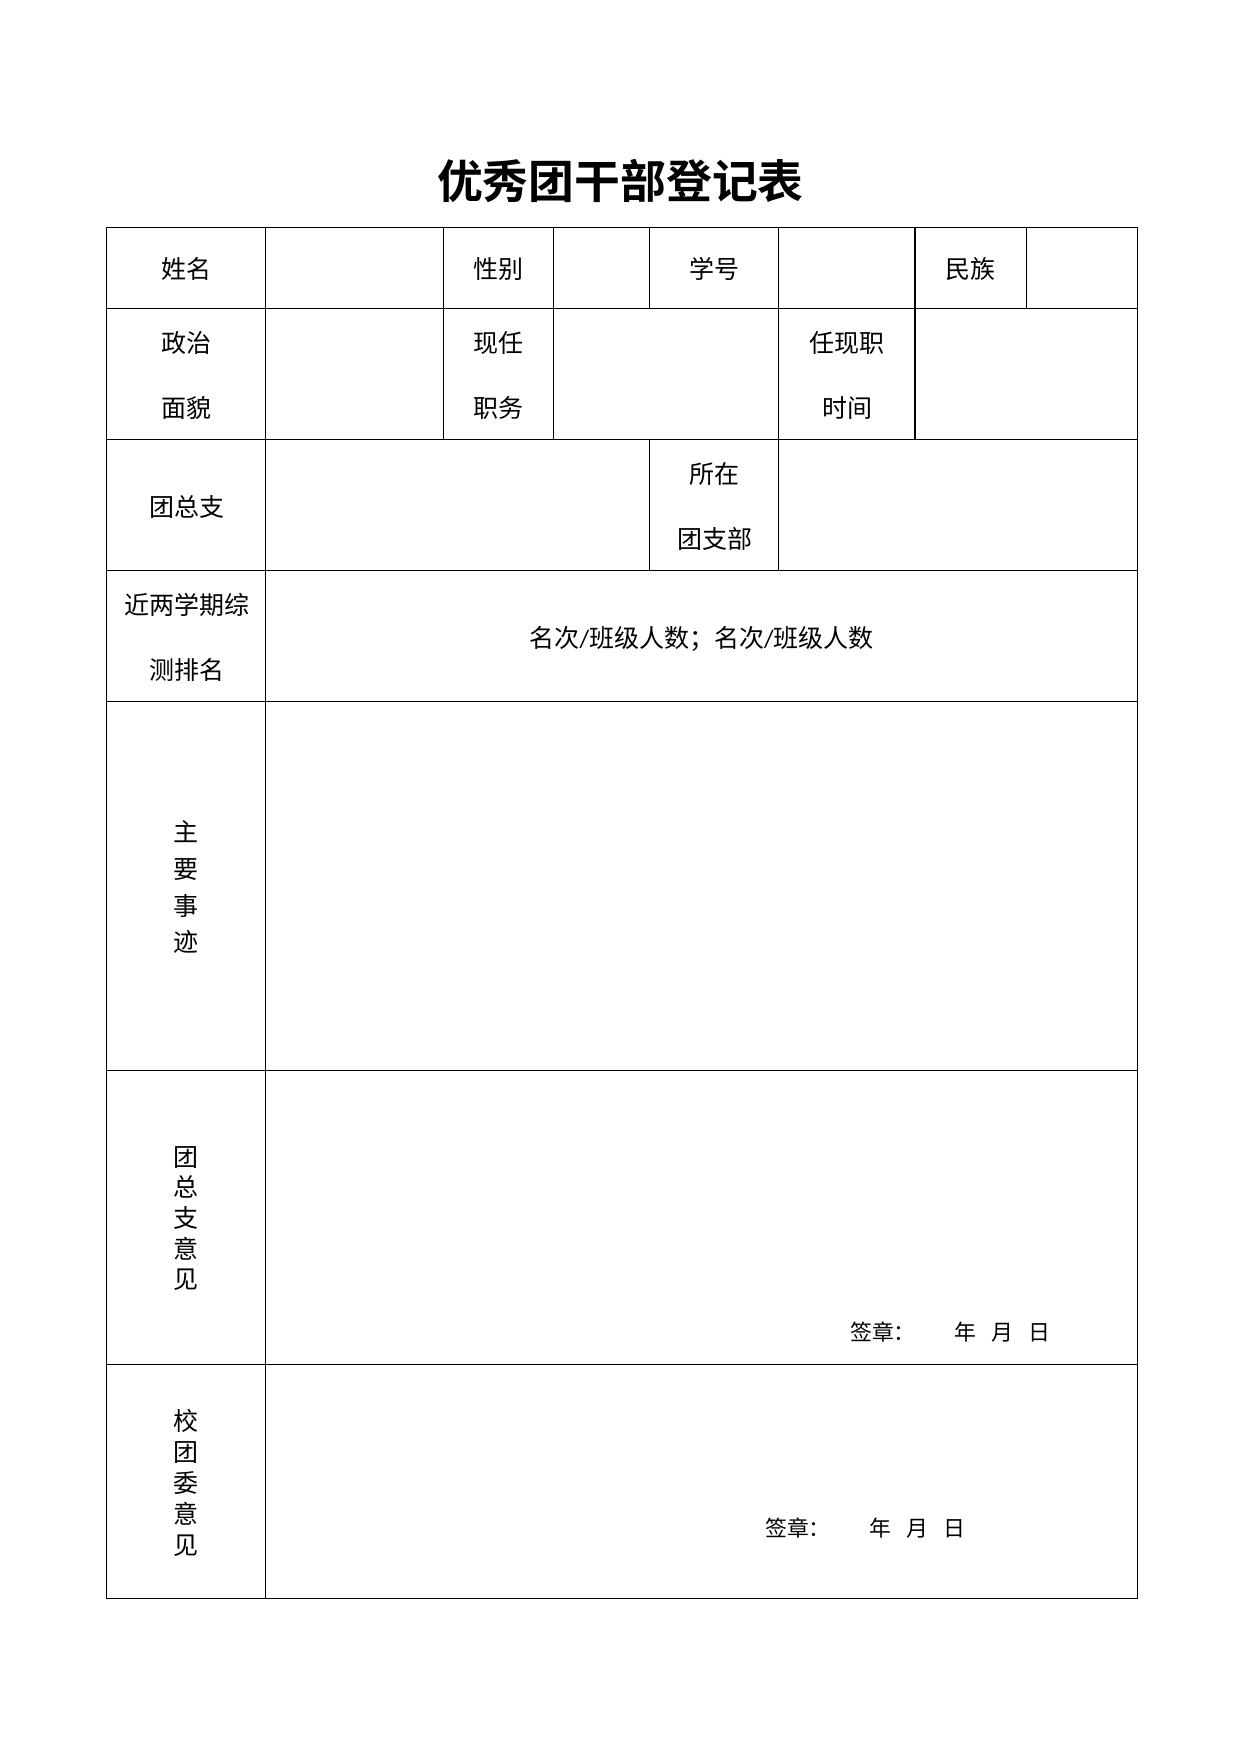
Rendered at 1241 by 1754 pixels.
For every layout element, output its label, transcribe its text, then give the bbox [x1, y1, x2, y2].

table_cell [266, 1071, 1137, 1364]
table_cell 现任 职务 [444, 309, 553, 439]
table_header 姓名 [107, 228, 265, 308]
table_cell [266, 440, 649, 570]
table_cell 校 团 委 意 见 [107, 1365, 265, 1598]
table_header 民族 [916, 228, 1026, 308]
table_cell [554, 309, 778, 439]
table_cell [916, 309, 1137, 439]
table_cell 主 要 事 迹 [107, 702, 265, 1070]
table_header [554, 228, 649, 308]
table_header [266, 228, 443, 308]
table_cell 团 总 支 意 见 [107, 1071, 265, 1364]
text 优秀团干部登记表 [118, 129, 1122, 227]
table_cell [266, 702, 1137, 1070]
table_cell 名次/班级人数；名次/班级人数 [266, 571, 1137, 701]
table_cell 近两学期综测排名 [107, 571, 265, 701]
table_header 性别 [444, 228, 553, 308]
table_cell 政治 面貌 [107, 309, 265, 439]
table_cell [779, 440, 1137, 570]
table_cell [266, 309, 443, 439]
table_cell 所在 团支部 [650, 440, 778, 570]
table_cell 任现职 时间 [779, 309, 914, 439]
table_cell 团总支 [107, 440, 265, 570]
table_header [779, 228, 914, 308]
table_header [1027, 228, 1137, 308]
table_header 学号 [650, 228, 778, 308]
table_cell [266, 1365, 1137, 1598]
